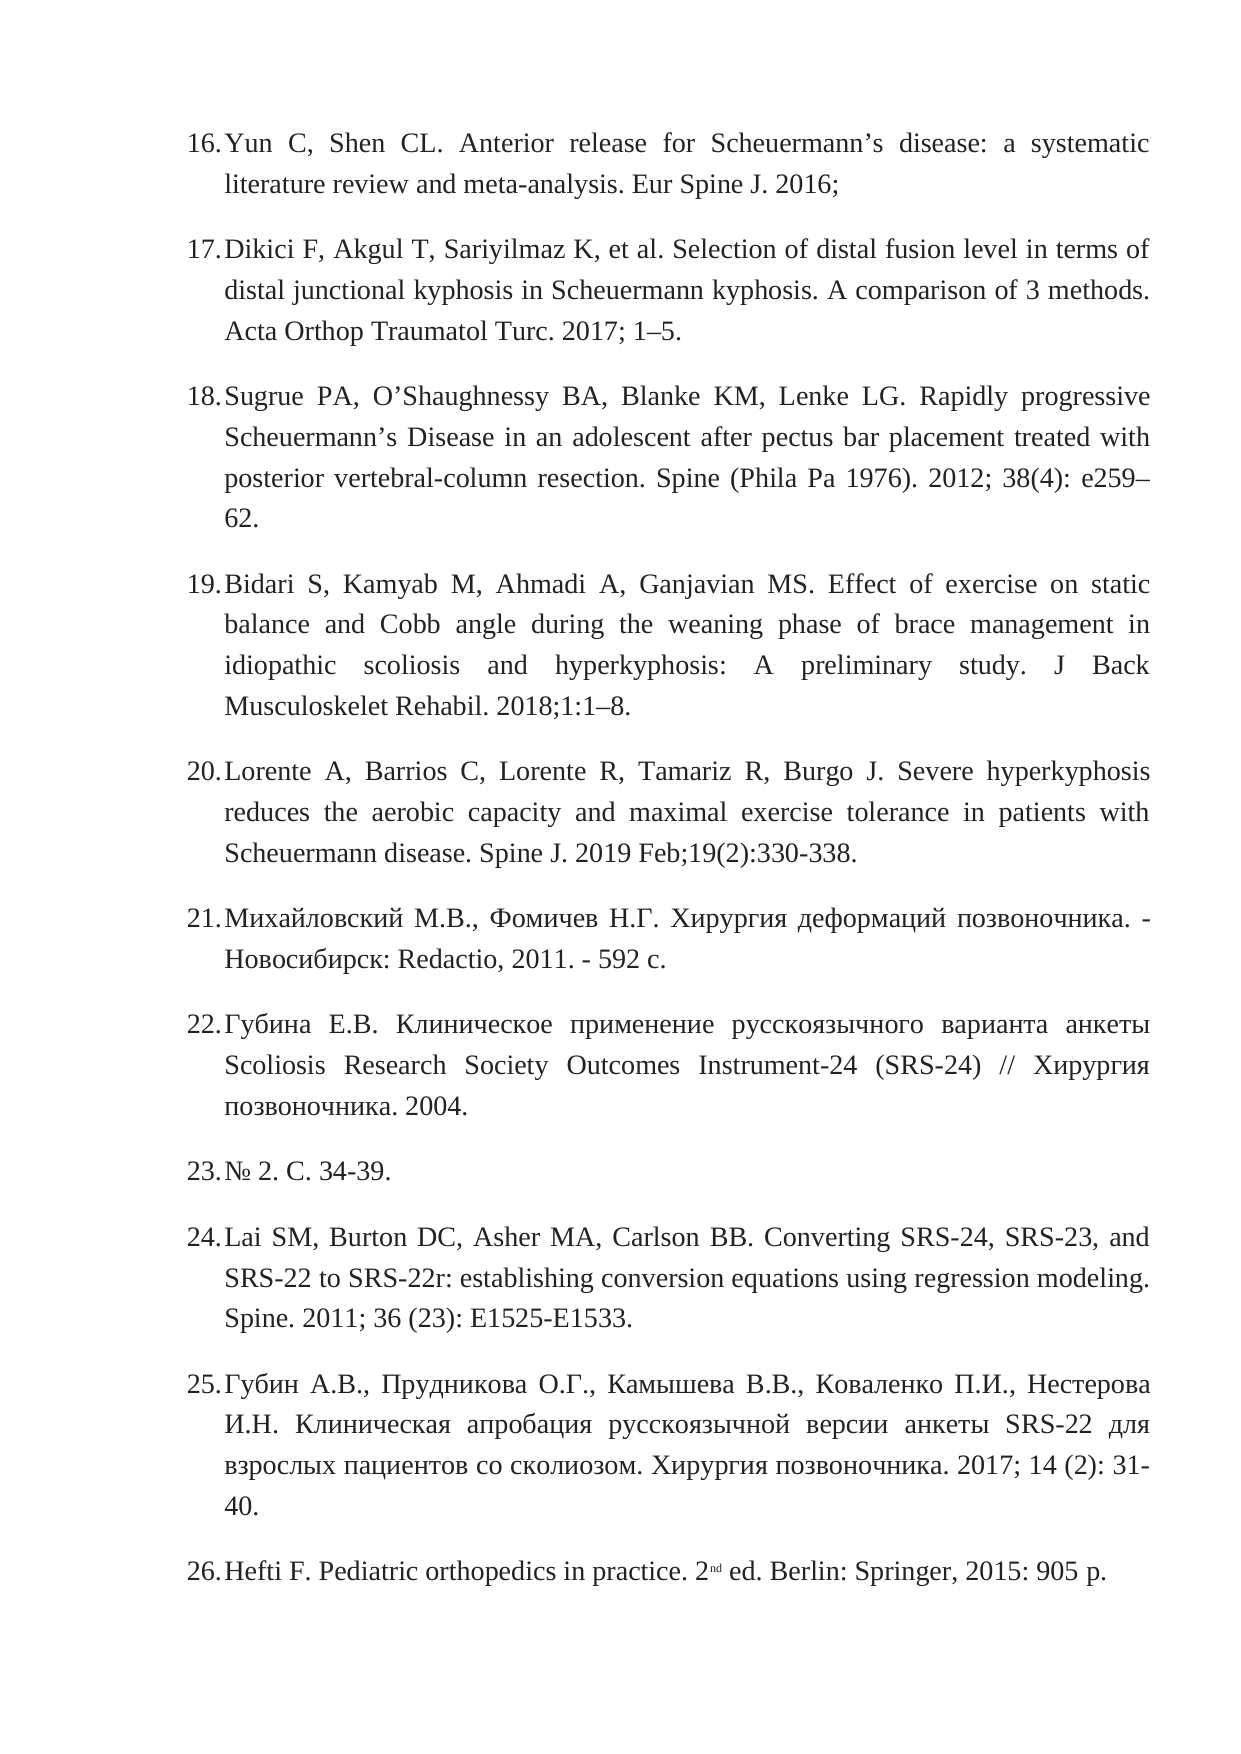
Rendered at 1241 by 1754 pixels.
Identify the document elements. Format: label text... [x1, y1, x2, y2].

list № 2. С. 34-39. [187, 1146, 1152, 1187]
list Bidari S, Kamyab M, Ahmadi A, Ganjavian MS. Effect of exercise on static balance and Cobb angle during the weaning phase of brace management in idiopathic scoliosis and hyperkyphosis: A preliminary study. J Back Musculoskelet Rehabil. 2018;1:1–8. [187, 559, 1152, 721]
list Yun C, Shen CL. Anterior release for Scheuermann’s disease: a systematic literature review and meta-analysis. Eur Spine J. 2016; [187, 118, 1152, 199]
list Губин А.В., Прудникова О.Г., Камышева В.В., Коваленко П.И., Нестерова И.Н. Клиническая апробация русскоязычной версии анкеты SRS-22 для взрослых пациентов со сколиозом. Хирургия позвоночника. 2017; 14 (2): 31-40. [187, 1359, 1152, 1521]
list Lai SM, Burton DC, Asher MA, Carlson BB. Converting SRS-24, SRS-23, and SRS-22 to SRS-22r: establishing conversion equations using regression modeling. Spine. 2011; 36 (23): E1525-E1533. [187, 1212, 1152, 1334]
list Губина Е.В. Клиническое применение русскоязычного варианта анкеты Scoliosis Research Society Outcomes Instrument-24 (SRS-24) // Хирургия позвоночника. 2004. [187, 999, 1152, 1121]
list Михайловский М.В., Фомичев Н.Г. Хирургия деформаций позвоночника. - Новосибирск: Redactio, 2011. - 592 с. [187, 893, 1152, 974]
list Sugrue PA, O’Shaughnessy BA, Blanke KM, Lenke LG. Rapidly progressive Scheuermann’s Disease in an adolescent after pectus bar placement treated with posterior vertebral-column resection. Spine (Phila Pa 1976). 2012; 38(4): e259–62. [187, 371, 1152, 534]
list Lorente A, Barrios C, Lorente R, Tamariz R, Burgo J. Severe hyperkyphosis reduces the aerobic capacity and maximal exercise tolerance in patients with Scheuermann disease. Spine J. 2019 Feb;19(2):330-338. [187, 746, 1152, 868]
list Dikici F, Akgul T, Sariyilmaz K, et al. Selection of distal fusion level in terms of distal junctional kyphosis in Scheuermann kyphosis. A comparison of 3 methods. Acta Orthop Traumatol Turc. 2017; 1–5. [187, 224, 1152, 346]
list Hefti F. Pediatric orthopedics in practice. 2nd ed. Berlin: Springer, 2015: 905 p. [187, 1546, 1152, 1587]
